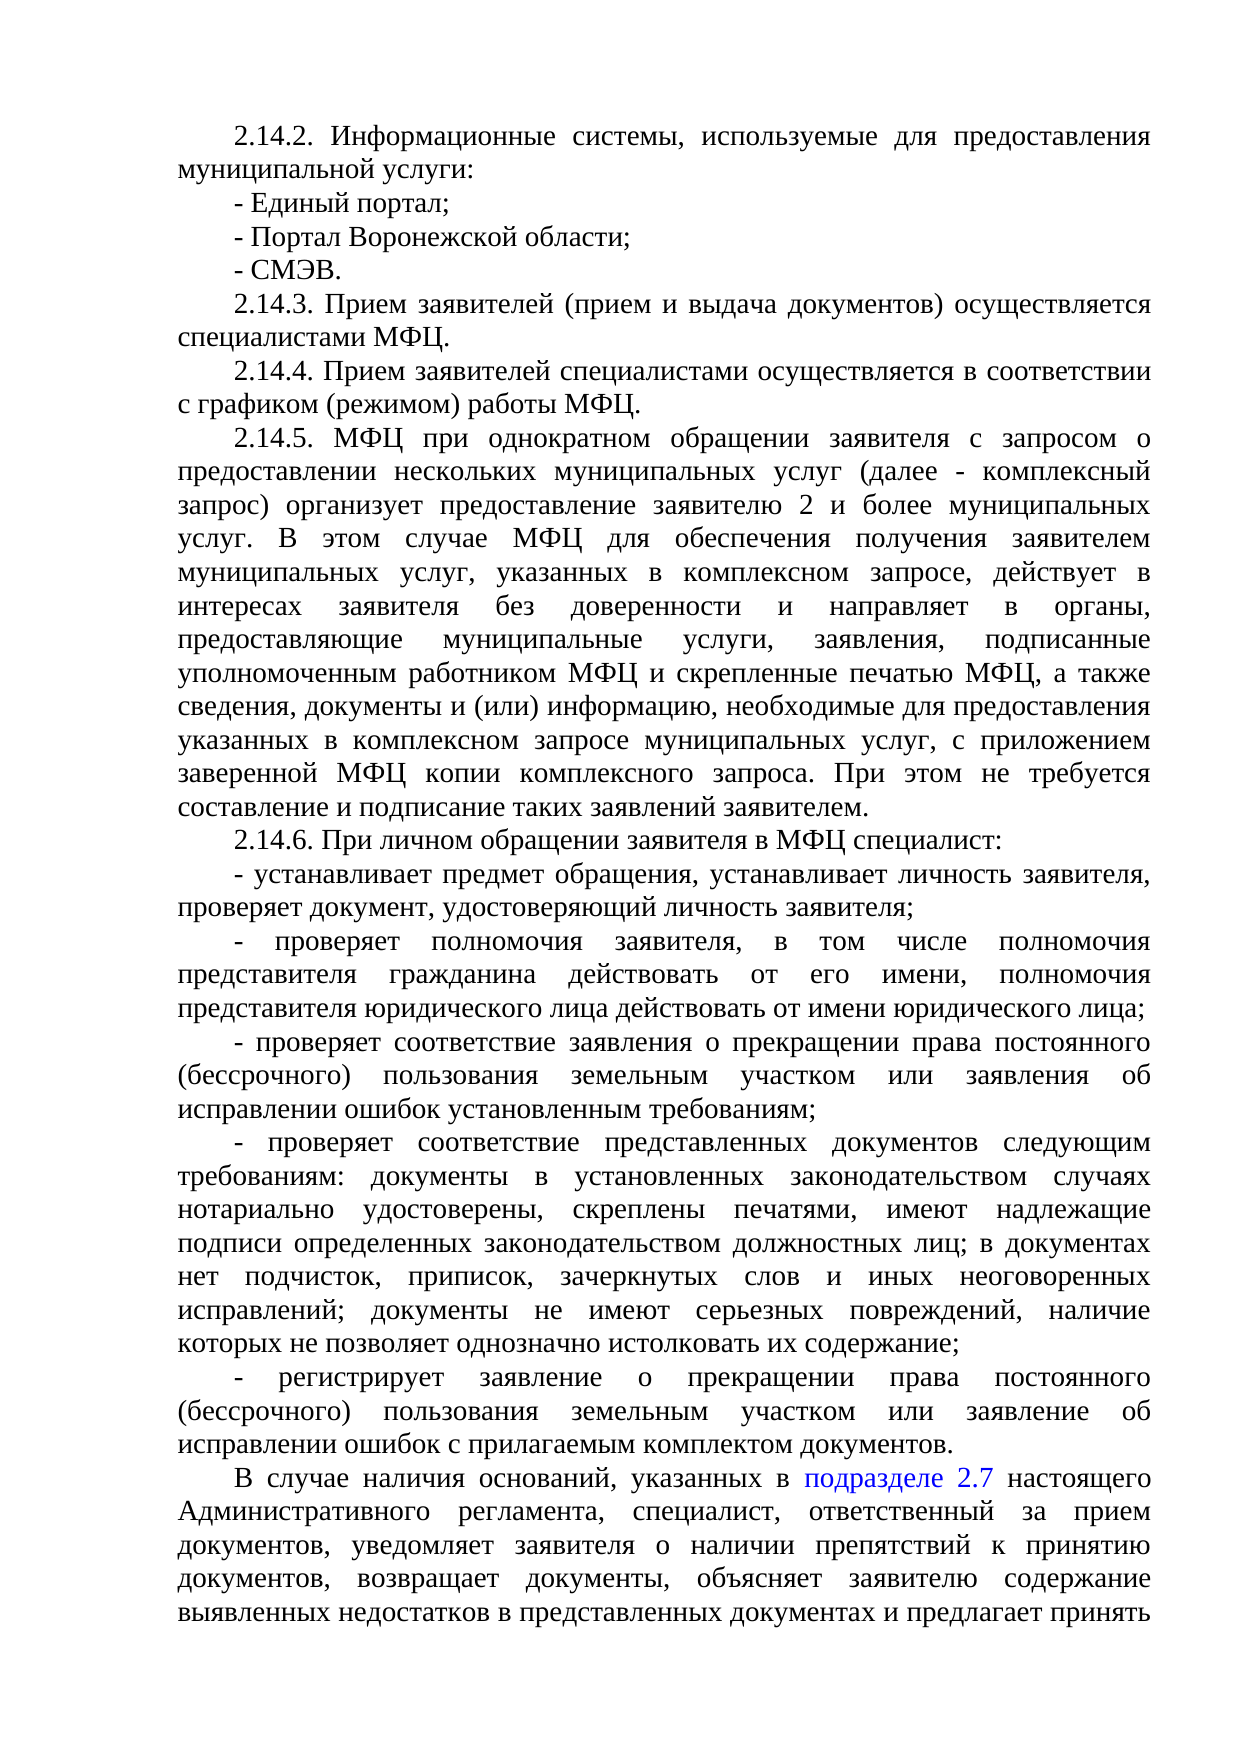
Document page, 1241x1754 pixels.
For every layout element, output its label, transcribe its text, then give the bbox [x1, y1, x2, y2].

text - проверяет соответствие заявления о прекращении права постоянного (бессрочного) пользования земельным участком или заявления об исправлении ошибок установленным требованиям; [177, 1024, 1152, 1124]
text - устанавливает предмет обращения, устанавливает личность заявителя, проверяет документ, удостоверяющий личность заявителя; [177, 856, 1152, 923]
text - Портал Воронежской области; [177, 219, 1152, 252]
text 2.14.6. При личном обращении заявителя в МФЦ специалист: [177, 822, 1152, 856]
text - регистрирует заявление о прекращении права постоянного (бессрочного) пользования земельным участком или заявление об исправлении ошибок с прилагаемым комплектом документов. [177, 1359, 1152, 1460]
text - Единый портал; [177, 185, 1152, 219]
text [177, 1460, 1152, 1627]
text - проверяет соответствие представленных документов следующим требованиям: документы в установленных законодательством случаях нотариально удостоверены, скреплены печатями, имеют надлежащие подписи определенных законодательством должностных лиц; в документах нет подчисток, приписок, зачеркнутых слов и иных неоговоренных исправлений; документы не имеют серьезных повреждений, наличие которых не позволяет однозначно истолковать их содержание; [177, 1124, 1152, 1359]
text - проверяет полномочия заявителя, в том числе полномочия представителя гражданина действовать от его имени, полномочия представителя юридического лица действовать от имени юридического лица; [177, 923, 1152, 1024]
text 2.14.4. Прием заявителей специалистами осуществляется в соответствии с графиком (режимом) работы МФЦ. [177, 353, 1152, 420]
text 2.14.5. МФЦ при однократном обращении заявителя с запросом о предоставлении нескольких муниципальных услуг (далее - комплексный запрос) организует предоставление заявителю 2 и более муниципальных услуг. В этом случае МФЦ для обеспечения получения заявителем муниципальных услуг, указанных в комплексном запросе, действует в интересах заявителя без доверенности и направляет в органы, предоставляющие муниципальные услуги, заявления, подписанные уполномоченным работником МФЦ и скрепленные печатью МФЦ, а также сведения, документы и (или) информацию, необходимые для предоставления указанных в комплексном запросе муниципальных услуг, с приложением заверенной МФЦ копии комплексного запроса. При этом не требуется составление и подписание таких заявлений заявителем. [177, 420, 1152, 822]
text 2.14.3. Прием заявителей (прием и выдача документов) осуществляется специалистами МФЦ. [177, 286, 1152, 353]
text 2.14.2. Информационные системы, используемые для предоставления муниципальной услуги: [177, 118, 1152, 185]
text - СМЭВ. [177, 252, 1152, 286]
